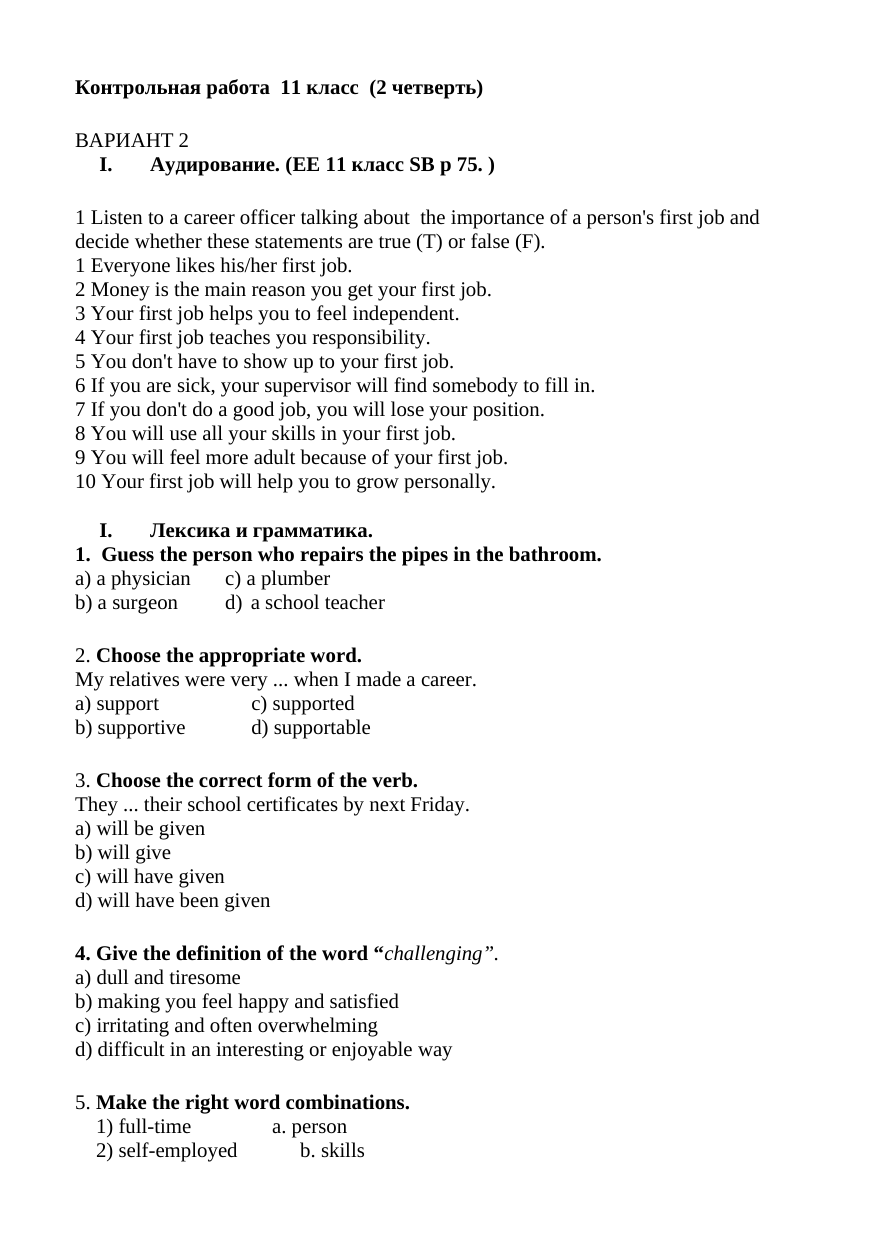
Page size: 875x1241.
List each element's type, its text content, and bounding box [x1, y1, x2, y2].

text 4 Your first job teaches you responsibility. [75, 325, 799, 349]
text 1 Everyone likes his/her first job. [75, 253, 799, 277]
text 1. Guess the person who repairs the pipes in the bathroom. [75, 542, 799, 566]
text b) will give [75, 840, 799, 864]
text 4. Give the definition of the word “challenging”. [75, 941, 799, 965]
text ВАРИАНТ 2 [75, 128, 799, 152]
text 1 Listen to a career officer talking about the importance of a person's first job and decide whether these statements are true (T) or false (F). [75, 205, 799, 253]
text Контрольная работа 11 класс (2 четверть) [75, 75, 799, 99]
text My relatives were very ... when I made a career. a) support c) supported [75, 667, 799, 715]
text a) will be given [75, 816, 799, 840]
text 9 You will feel more adult because of your first job. [75, 445, 799, 469]
text 7 If you don't do a good job, you will lose your position. [75, 397, 799, 421]
text a) a physician c) a plumber [75, 566, 799, 590]
text 1) full-time a. person [75, 1114, 799, 1138]
text c) will have given [75, 864, 799, 888]
text 2 Money is the main reason you get your first job. [75, 277, 799, 301]
text 5 You don't have to show up to your first job. [75, 349, 799, 373]
text 2. Choose the appropriate word. [75, 642, 799, 667]
list Лексика и грамматика. [112, 517, 799, 542]
text b) a surgeon d) a school teacher [75, 590, 799, 614]
text d) will have been given [75, 888, 799, 912]
text 6 If you are sick, your supervisor will find somebody to fill in. [75, 373, 799, 397]
text 5. Make the right word combinations. [75, 1090, 799, 1114]
text They ... their school certificates by next Friday. [75, 792, 799, 816]
list Аудирование. (EE 11 класс SB p 75. ) [112, 152, 799, 176]
text 8 You will use all your skills in your first job. [75, 421, 799, 445]
text 3. Choose the correct form of the verb. [75, 767, 799, 792]
text 3 Your first job helps you to feel independent. [75, 301, 799, 325]
text a) dull and tiresome [75, 965, 799, 989]
text c) irritating and often overwhelming [75, 1013, 799, 1037]
text 10 Your first job will help you to grow personally. [75, 469, 799, 493]
text 2) self-employed b. skills [75, 1138, 799, 1162]
text b) supportive d) supportable [75, 715, 799, 739]
text d) difficult in an interesting or enjoyable way [75, 1037, 799, 1061]
text b) making you feel happy and satisfied [75, 989, 799, 1013]
